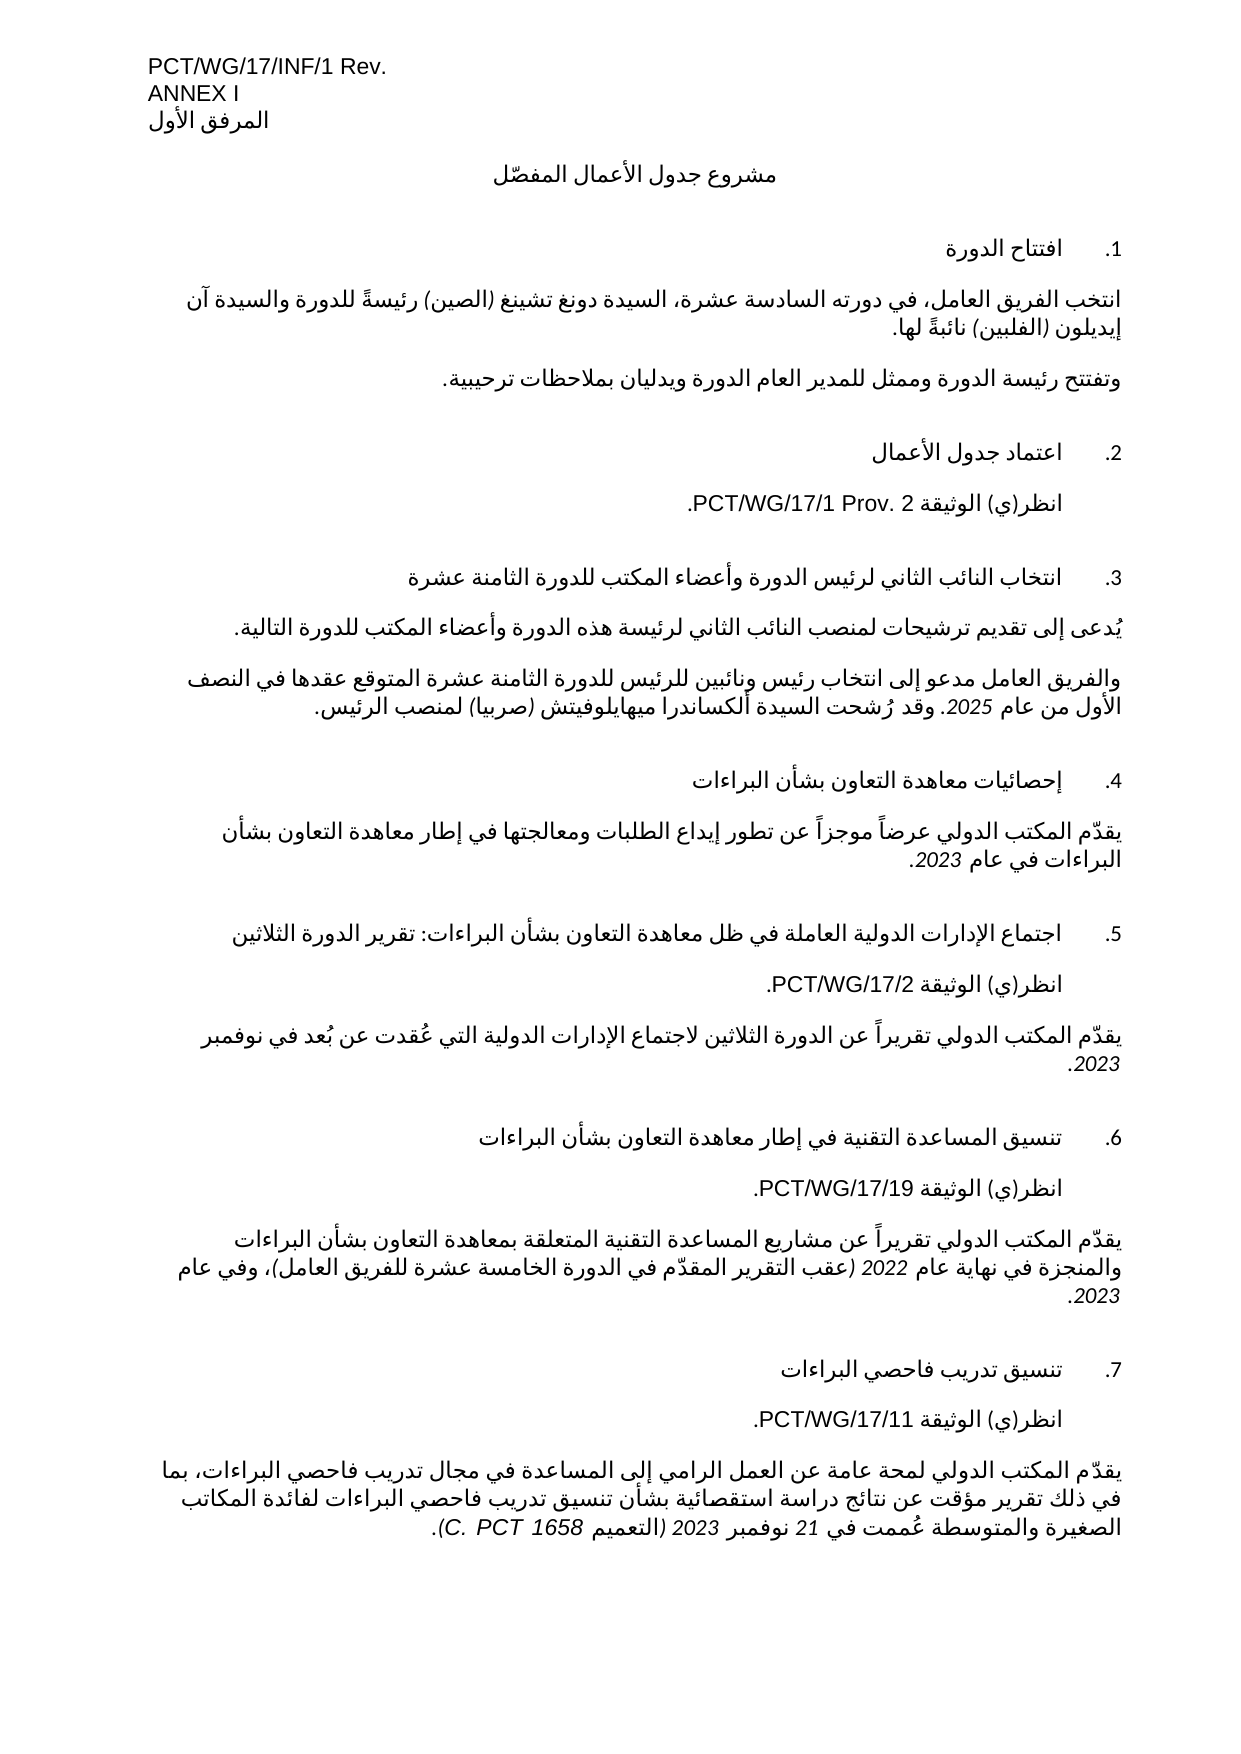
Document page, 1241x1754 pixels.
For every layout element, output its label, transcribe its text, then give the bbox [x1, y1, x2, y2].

text انظر(ي) الوثيقة PCT/WG/17/2. [148, 970, 1063, 998]
text انظر(ي) الوثيقة PCT/WG/17/1 Prov. 2. [148, 489, 1063, 517]
text انظر(ي) الوثيقة PCT/WG/17/19. [148, 1174, 1063, 1202]
text مشروع جدول الأعمال المفصّل [148, 160, 1122, 188]
text يقدّم المكتب الدولي تقريراً عن مشاريع المساعدة التقنية المتعلقة بمعاهدة التعاون بشأن البراءات والمنجزة في نهاية عام 2022 (عقب التقرير المقدّم في الدورة الخامسة عشرة للفريق العامل)، وفي عام 2023. [148, 1225, 1122, 1309]
subtitle 4. إحصائيات معاهدة التعاون بشأن البراءات [148, 766, 1122, 794]
text والفريق العامل مدعو إلى انتخاب رئيس ونائبين للرئيس للدورة الثامنة عشرة المتوقع عقدها في النصف الأول من عام 2025. وقد رُشحت السيدة ألكساندرا ميهايلوفيتش (صربيا) لمنصب الرئيس. [148, 664, 1122, 721]
text وتفتتح رئيسة الدورة وممثل للمدير العام الدورة ويدليان بملاحظات ترحيبية. [148, 364, 1122, 392]
text انظر(ي) الوثيقة PCT/WG/17/11. [148, 1406, 1063, 1434]
text يقدّم المكتب الدولي لمحة عامة عن العمل الرامي إلى المساعدة في مجال تدريب فاحصي البراءات، بما في ذلك تقرير مؤقت عن نتائج دراسة استقصائية بشأن تنسيق تدريب فاحصي البراءات لفائدة المكاتب الصغيرة والمتوسطة عُممت في 21 نوفمبر 2023 (التعميم C. PCT 1658). [148, 1457, 1122, 1541]
subtitle 7. تنسيق تدريب فاحصي البراءات [148, 1355, 1122, 1383]
text يقدّم المكتب الدولي تقريراً عن الدورة الثلاثين لاجتماع الإدارات الدولية التي عُقدت عن بُعد في نوفمبر 2023. [148, 1021, 1122, 1077]
text انتخب الفريق العامل، في دورته السادسة عشرة، السيدة دونغ تشينغ (الصين) رئيسةً للدورة والسيدة آن إيديلون (الفلبين) نائبةً لها. [148, 285, 1122, 341]
subtitle 3. انتخاب النائب الثاني لرئيس الدورة وأعضاء المكتب للدورة الثامنة عشرة [148, 563, 1122, 591]
subtitle 6. تنسيق المساعدة التقنية في إطار معاهدة التعاون بشأن البراءات [148, 1123, 1122, 1151]
subtitle 2. اعتماد جدول الأعمال [148, 438, 1122, 466]
text يُدعى إلى تقديم ترشيحات لمنصب النائب الثاني لرئيسة هذه الدورة وأعضاء المكتب للدورة التالية. [148, 613, 1122, 642]
text يقدّم المكتب الدولي عرضاً موجزاً عن تطور إيداع الطلبات ومعالجتها في إطار معاهدة التعاون بشأن البراءات في عام 2023. [148, 817, 1122, 873]
subtitle 5. اجتماع الإدارات الدولية العاملة في ظل معاهدة التعاون بشأن البراءات: تقرير الدورة الثلاثين [148, 919, 1122, 947]
subtitle 1. افتتاح الدورة [148, 234, 1122, 262]
